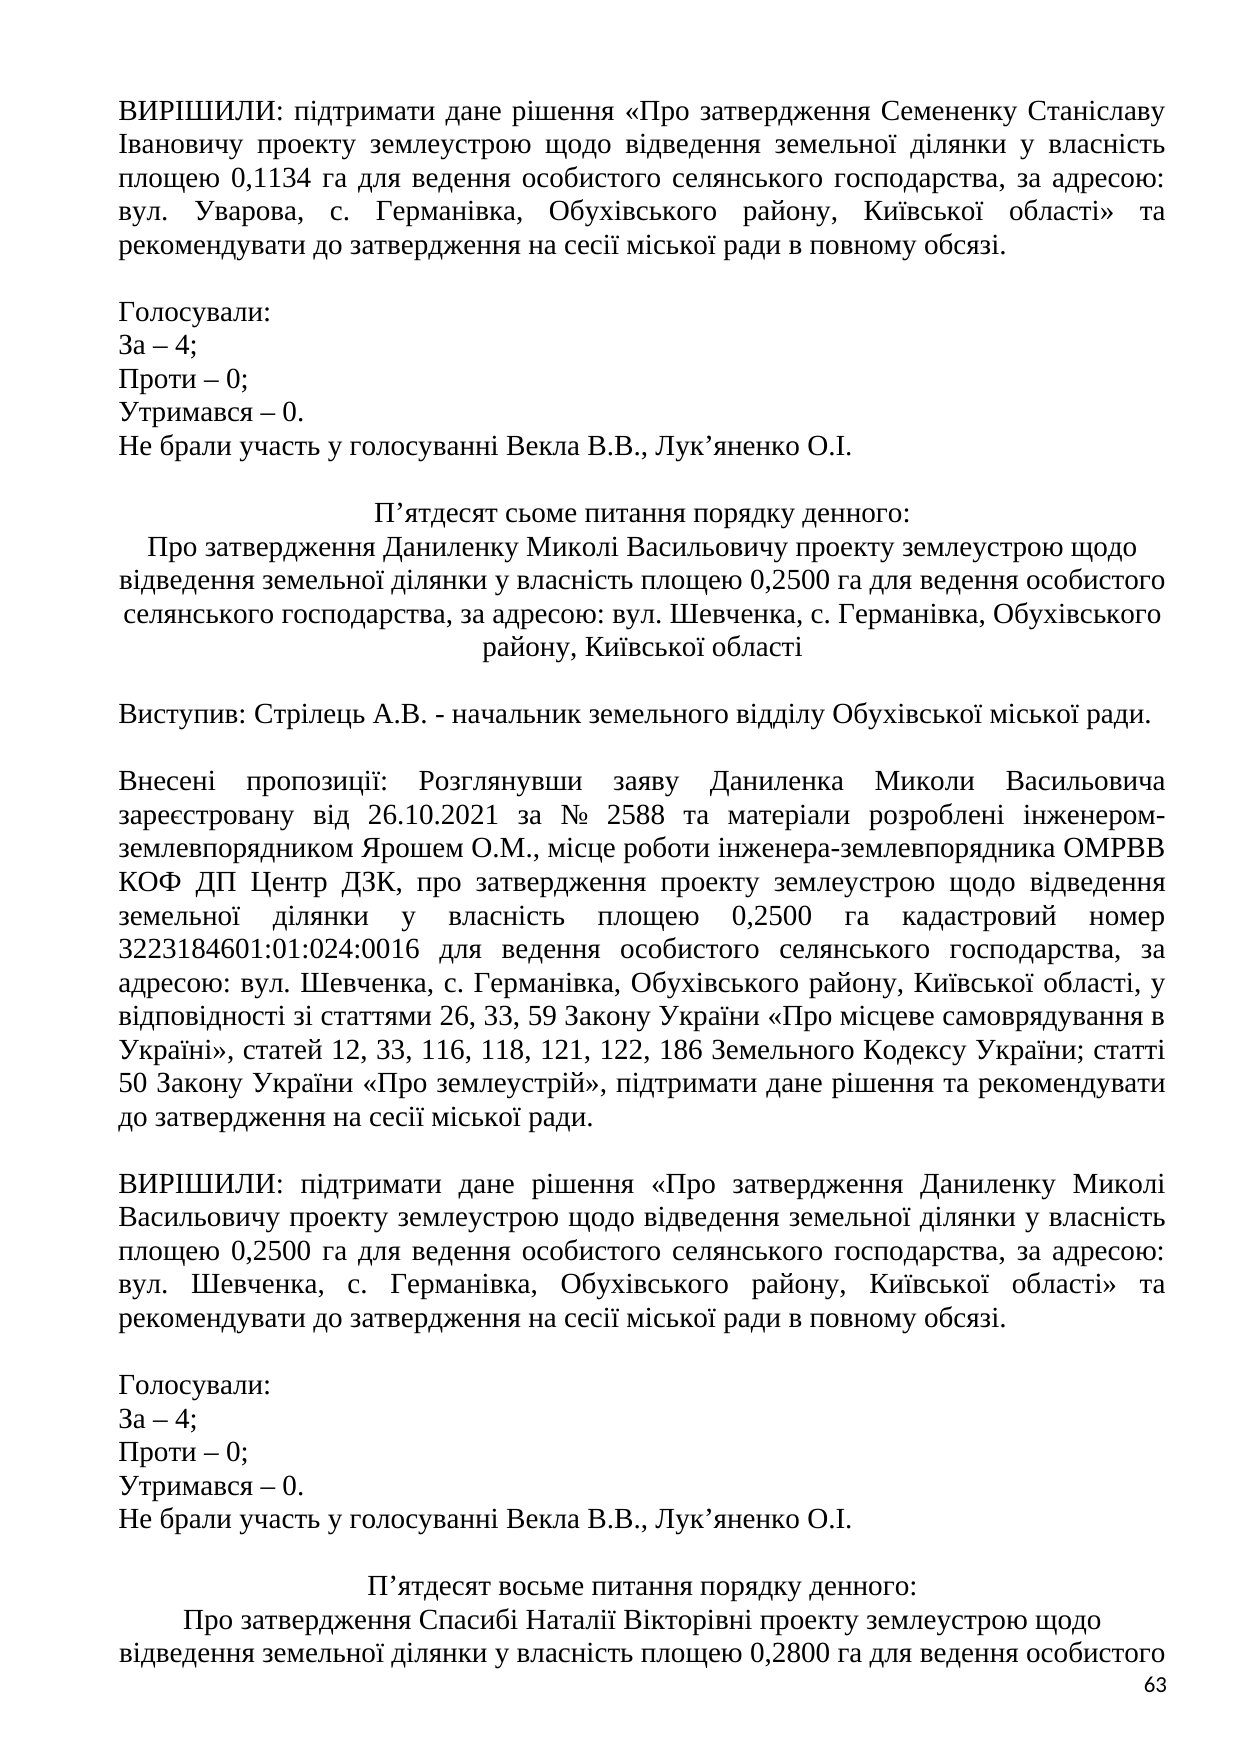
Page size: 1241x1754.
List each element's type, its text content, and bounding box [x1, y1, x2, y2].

text Виступив: Стрілець А.В. - начальник земельного відділу Обухівської міської ради. [118, 696, 1167, 730]
text Утримався – 0. [118, 1468, 1167, 1501]
list Внесені пропозиції: Розглянувши заяву Даниленка Миколи Васильовича зареєстровану від 26.10.2021 за № 2588 та матеріали розроблені інженером-землевпорядником Ярошем О.М., місце роботи інженера-землевпорядника ОМРВВ КОФ ДП Центр ДЗК, про затвердження проекту землеустрою щодо відведення земельної ділянки у власність площею 0,2500 га кадастровий номер 3223184601:01:024:0016 для ведення особистого селянського господарства, за адресою: вул. Шевченка, с. Германівка, Обухівського району, Київської області, у відповідності зі статтями 26, 33, 59 Закону України «Про місцеве самоврядування в Україні», статей 12, 33, 116, 118, 121, 122, 186 Земельного Кодексу України; статті 50 Закону України «Про землеустрій», підтримати дане рішення та рекомендувати до затвердження на сесії міської ради. [118, 763, 1167, 1132]
text Не брали участь у голосуванні Векла В.В., Лук’яненко О.І. [118, 1501, 1167, 1535]
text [118, 1602, 1167, 1669]
text П’ятдесят сьоме питання порядку денного: [118, 495, 1167, 529]
text Утримався – 0. [118, 394, 1167, 428]
text Проти – 0; [118, 361, 1167, 394]
text ВИРІШИЛИ: підтримати дане рішення «Про затвердження Семененку Станіславу Івановичу проекту землеустрою щодо відведення земельної ділянки у власність площею 0,1134 га для ведення особистого селянського господарства, за адресою: вул. Уварова, с. Германівка, Обухівського району, Київської області» та рекомендувати до затвердження на сесії міської ради в повному обсязі. [118, 93, 1167, 260]
text За – 4; [118, 1401, 1167, 1434]
text Про затвердження Даниленку Миколі Васильовичу проекту землеустрою щодо відведення земельної ділянки у власність площею 0,2500 га для ведення особистого селянського господарства, за адресою: вул. Шевченка, с. Германівка, Обухівського району, Київської області [118, 529, 1167, 663]
text П’ятдесят восьме питання порядку денного: [118, 1568, 1167, 1602]
text Голосували: [118, 1367, 1167, 1401]
text ВИРІШИЛИ: підтримати дане рішення «Про затвердження Даниленку Миколі Васильовичу проекту землеустрою щодо відведення земельної ділянки у власність площею 0,2500 га для ведення особистого селянського господарства, за адресою: вул. Шевченка, с. Германівка, Обухівського району, Київської області» та рекомендувати до затвердження на сесії міської ради в повному обсязі. [118, 1166, 1167, 1334]
text Проти – 0; [118, 1434, 1167, 1468]
text За – 4; [118, 327, 1167, 361]
text Голосували: [118, 294, 1167, 327]
text Не брали участь у голосуванні Векла В.В., Лук’яненко О.І. [118, 428, 1167, 462]
